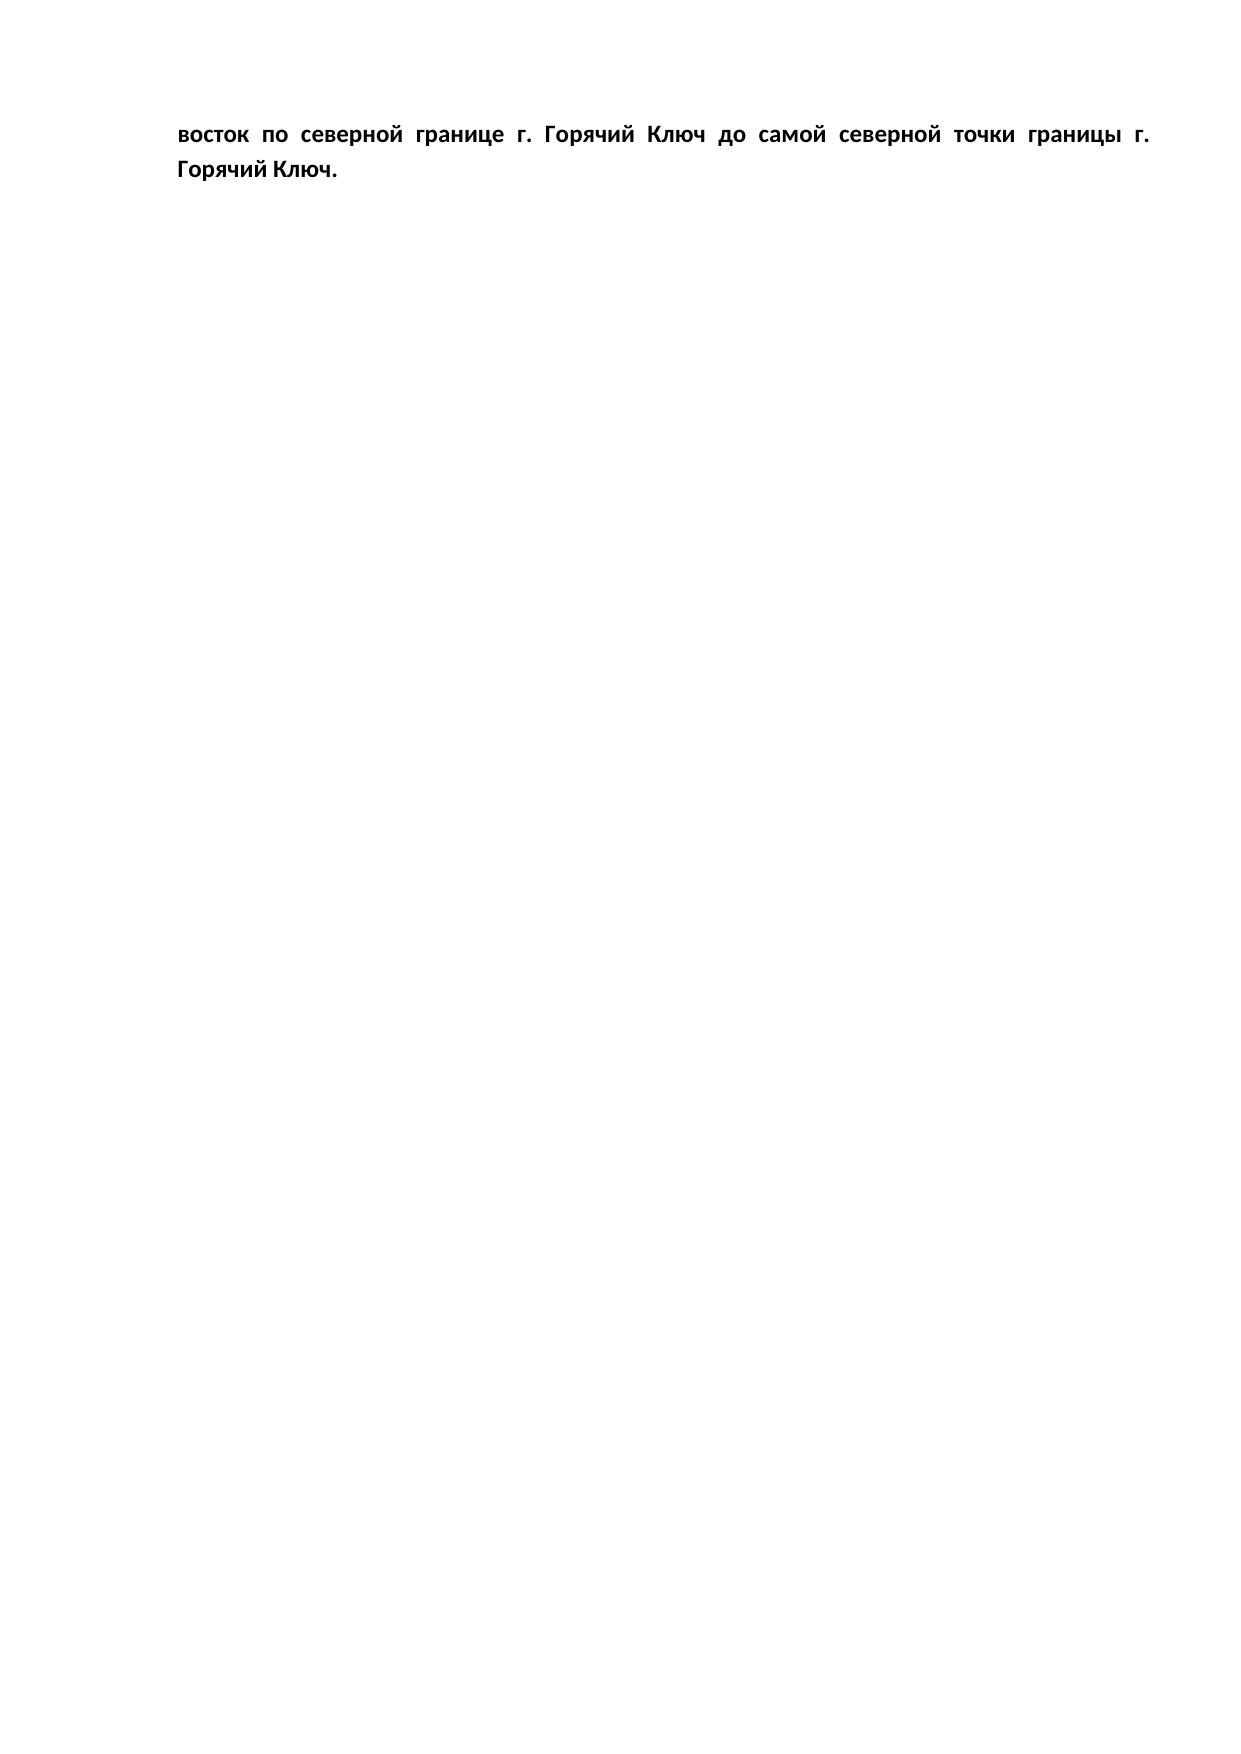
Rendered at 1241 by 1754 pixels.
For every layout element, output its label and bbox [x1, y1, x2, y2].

text [177, 118, 1152, 184]
